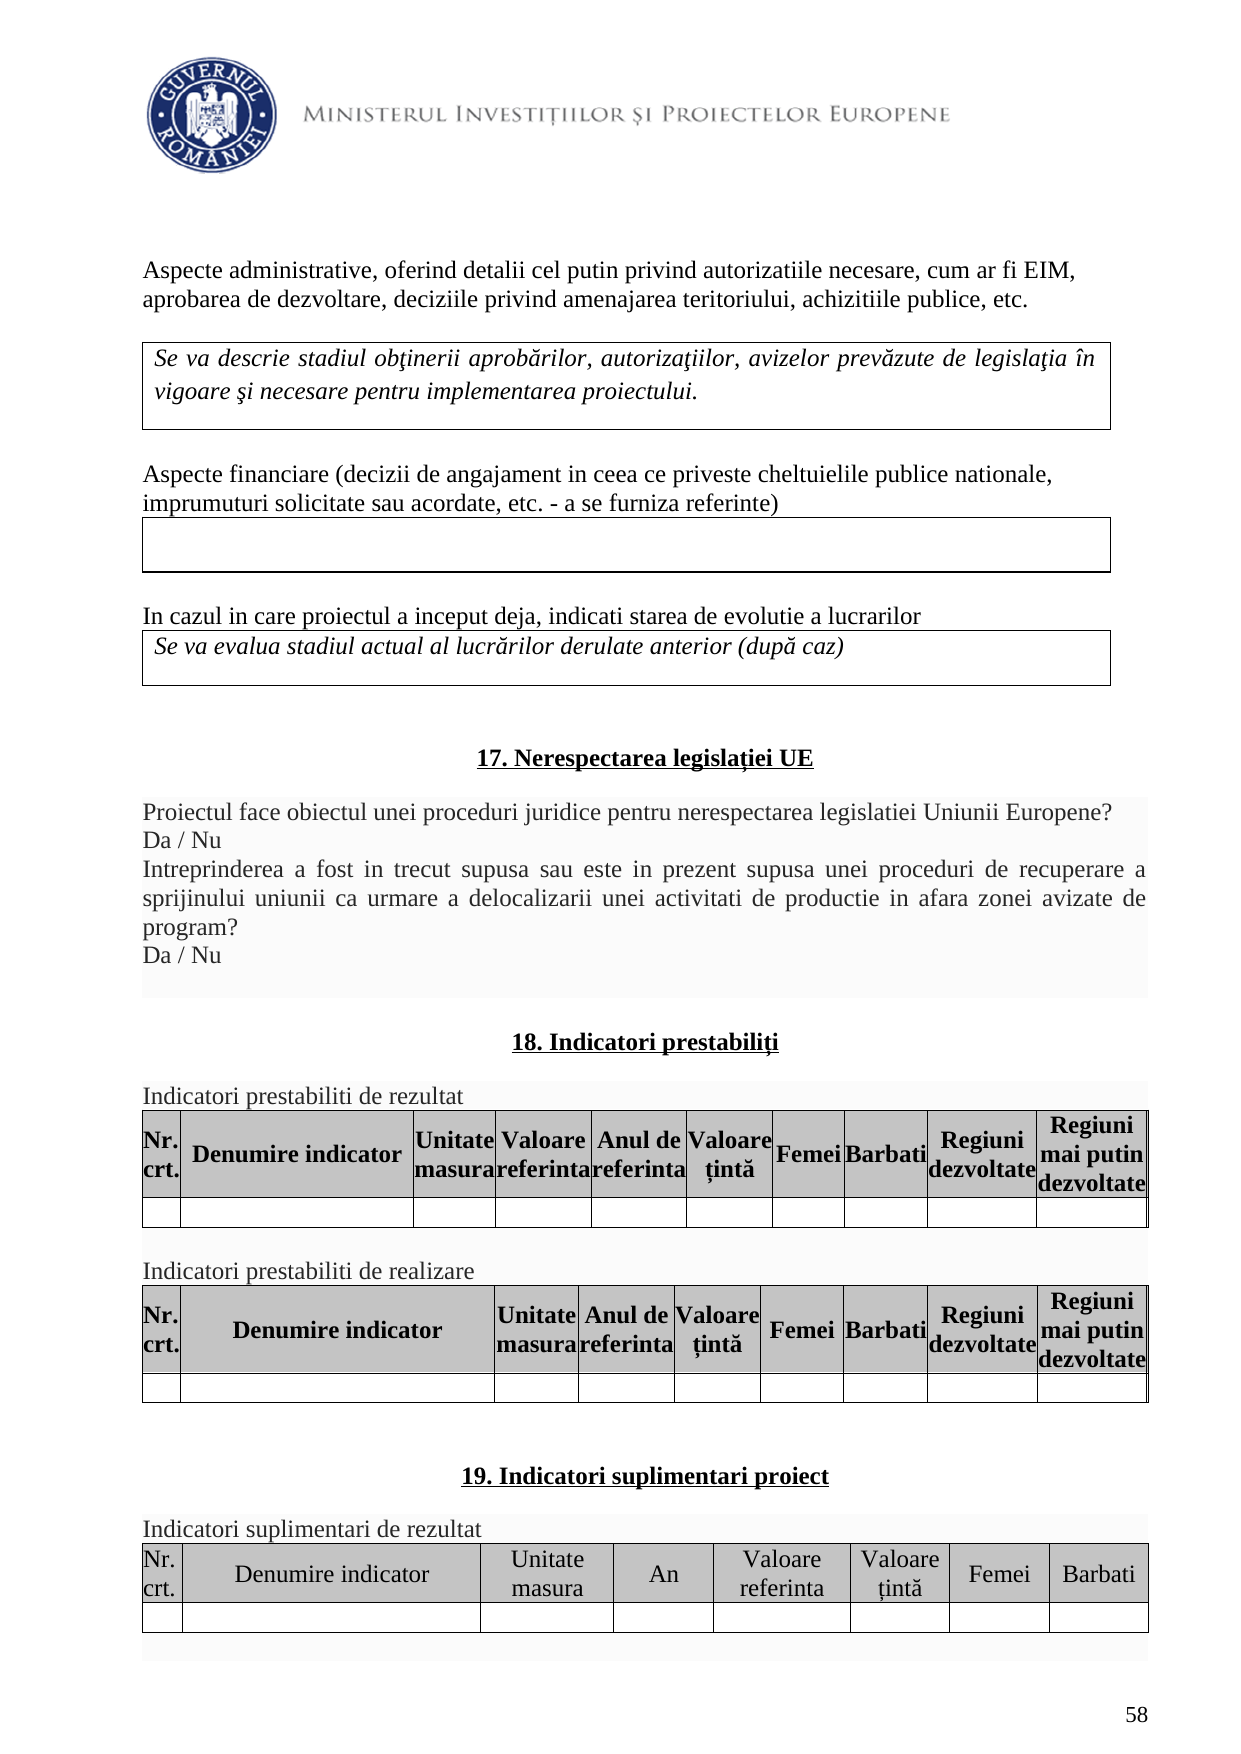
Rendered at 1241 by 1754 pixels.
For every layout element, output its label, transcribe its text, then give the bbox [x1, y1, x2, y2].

text 19. Indicatori suplimentari proiect [142, 1461, 1148, 1489]
table_cell [714, 1603, 850, 1632]
table_cell [579, 1374, 674, 1402]
table_header Regiuni mai putin dezvoltate [1038, 1286, 1146, 1372]
table_header Valoare țintă [675, 1286, 760, 1372]
table_cell [675, 1374, 760, 1402]
table_cell [181, 1198, 413, 1227]
table_header Regiuni dezvoltate [928, 1286, 1037, 1372]
text Indicatori prestabiliti de rezultat [142, 1081, 1148, 1109]
picture [142, 52, 1088, 174]
table_cell [481, 1603, 613, 1632]
table_cell [614, 1603, 713, 1632]
text Proiectul face obiectul unei proceduri juridice pentru nerespectarea legislatiei Uniunii Europene? [142, 797, 1148, 826]
table_cell [851, 1603, 949, 1632]
table_header Barbati [844, 1286, 927, 1372]
table_header Unitate masura [495, 1286, 578, 1372]
table_cell [495, 1374, 578, 1402]
text Indicatori prestabiliti de realizare [142, 1256, 1148, 1285]
table_cell [414, 1198, 495, 1227]
table_cell [761, 1374, 843, 1402]
table_cell [773, 1198, 844, 1227]
table_header Unitate masura [481, 1544, 613, 1602]
table_header An [614, 1544, 713, 1602]
table_header Valoare țintă [687, 1111, 772, 1197]
table_header Se va descrie stadiul obţinerii aprobărilor, autorizaţiilor, avizelor prevăzute de legislaţia în vigoare şi necesare pentru implementarea proiectului. [143, 343, 1110, 429]
text In cazul in care proiectul a inceput deja, indicati starea de evolutie a lucrarilor [142, 601, 1148, 630]
text Aspecte administrative, oferind detalii cel putin privind autorizatiile necesare, cum ar fi EIM, aprobarea de dezvoltare, deciziile privind amenajarea teritoriului, achizitiile publice, etc. [142, 256, 1148, 313]
table_header Denumire indicator [181, 1111, 413, 1197]
table_cell [496, 1198, 591, 1227]
text Da / Nu [142, 826, 1148, 854]
text 18. Indicatori prestabiliți [142, 1027, 1148, 1056]
table_header Nr. crt. [143, 1544, 182, 1602]
text 17. Nerespectarea legislației UE [142, 743, 1148, 772]
table_cell [928, 1374, 1037, 1402]
table_header Barbati [845, 1111, 927, 1197]
table_cell [592, 1198, 686, 1227]
table_cell [1037, 1198, 1146, 1227]
table_header Femei [773, 1111, 844, 1197]
table_cell [950, 1603, 1049, 1632]
table_header Nr. crt. [143, 1286, 180, 1372]
table_header Regiuni mai putin dezvoltate [1037, 1111, 1146, 1197]
table_header Anul de referinta [592, 1111, 686, 1197]
table_cell [1038, 1374, 1146, 1402]
table_cell [844, 1374, 927, 1402]
table_header Femei [950, 1544, 1049, 1602]
table_header Femei [761, 1286, 843, 1372]
table_header Nr. crt. [143, 1111, 180, 1197]
table_cell [183, 1603, 480, 1632]
table_header Unitate masura [414, 1111, 495, 1197]
table_header Valoare referinta [714, 1544, 850, 1602]
table_cell [928, 1198, 1036, 1227]
table_header Valoare referinta [496, 1111, 591, 1197]
table_cell [181, 1374, 494, 1402]
text Intreprinderea a fost in trecut supusa sau este in prezent supusa unei proceduri de recuperare a sprijinului uniunii ca urmare a delocalizarii unei activitati de productie in afara zonei avizate de program? [142, 854, 1148, 941]
table_header [143, 518, 1110, 571]
table_cell [1050, 1603, 1148, 1632]
table_header Barbati [1050, 1544, 1148, 1602]
table_header Valoare țintă [851, 1544, 949, 1602]
table_cell [845, 1198, 927, 1227]
table_header Regiuni dezvoltate [928, 1111, 1036, 1197]
table_header Denumire indicator [181, 1286, 494, 1372]
table_header Anul de referinta [579, 1286, 674, 1372]
table_cell [143, 1374, 180, 1402]
table_header Se va evalua stadiul actual al lucrărilor derulate anterior (după caz) [143, 631, 1110, 684]
table_cell [687, 1198, 772, 1227]
text Da / Nu [142, 941, 1148, 969]
text Indicatori suplimentari de rezultat [142, 1514, 1148, 1543]
table_cell [143, 1198, 180, 1227]
table_cell [143, 1603, 182, 1632]
table_header Denumire indicator [183, 1544, 480, 1602]
text Aspecte financiare (decizii de angajament in ceea ce priveste cheltuielile publice nationale, imprumuturi solicitate sau acordate, etc. - a se furniza referinte) [142, 459, 1148, 517]
